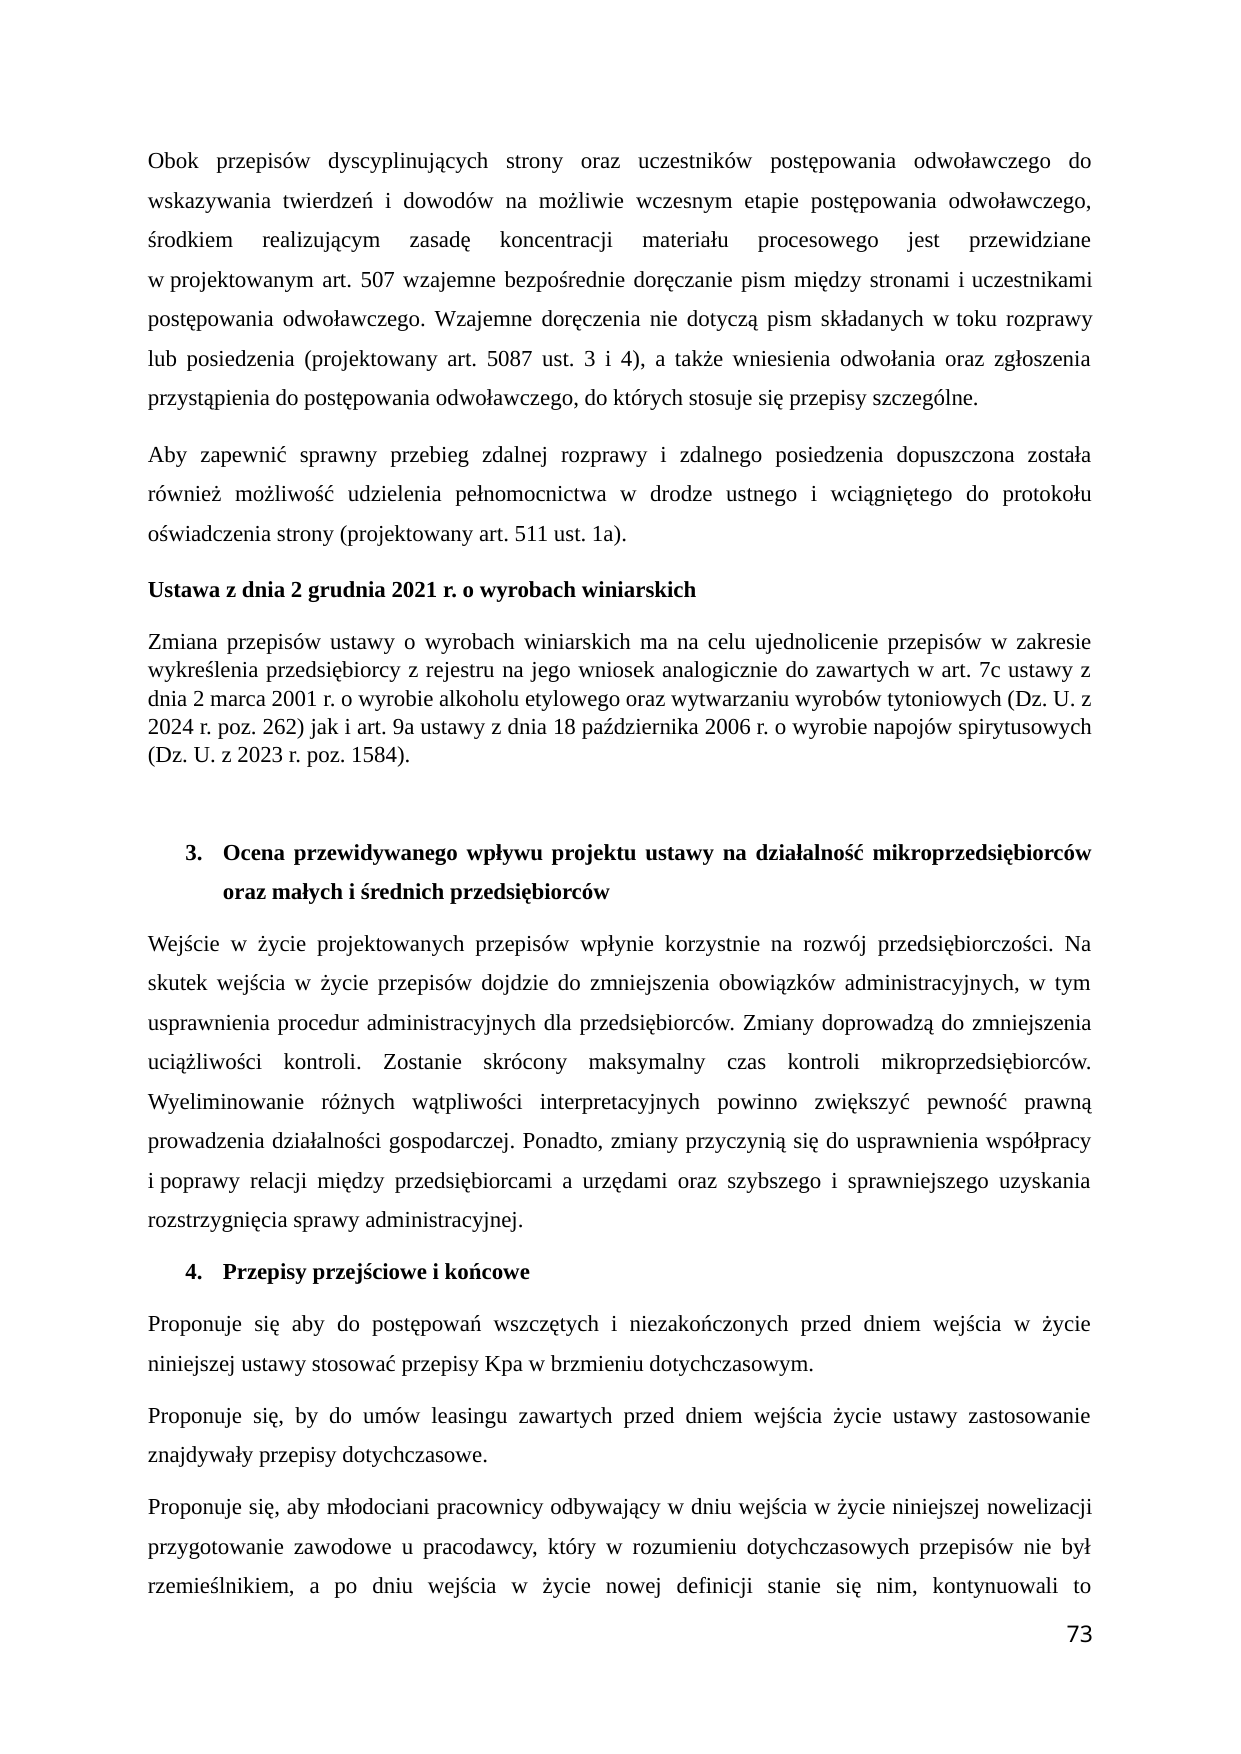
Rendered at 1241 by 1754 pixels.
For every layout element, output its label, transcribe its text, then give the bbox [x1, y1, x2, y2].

text Wejście w życie projektowanych przepisów wpłynie korzystnie na rozwój przedsiębiorczości. Na skutek wejścia w życie przepisów dojdzie do zmniejszenia obowiązków administracyjnych, w tym usprawnienia procedur administracyjnych dla przedsiębiorców. Zmiany doprowadzą do zmniejszenia uciążliwości kontroli. Zostanie skrócony maksymalny czas kontroli mikroprzedsiębiorców. Wyeliminowanie różnych wątpliwości interpretacyjnych powinno zwiększyć pewność prawną prowadzenia działalności gospodarczej. Ponadto, zmiany przyczynią się do usprawnienia współpracy i poprawy relacji między przedsiębiorcami a urzędami oraz szybszego i sprawniejszego uzyskania rozstrzygnięcia sprawy administracyjnej. [148, 930, 1093, 1233]
text Obok przepisów dyscyplinujących strony oraz uczestników postępowania odwoławczego do wskazywania twierdzeń i dowodów na możliwie wczesnym etapie postępowania odwoławczego, środkiem realizującym zasadę koncentracji materiału procesowego jest przewidziane w projektowanym art. 507 wzajemne bezpośrednie doręczanie pism między stronami i uczestnikami postępowania odwoławczego. Wzajemne doręczenia nie dotyczą pism składanych w toku rozprawy lub posiedzenia (projektowany art. 5087 ust. 3 i 4), a także wniesienia odwołania oraz zgłoszenia przystąpienia do postępowania odwoławczego, do których stosuje się przepisy szczególne. [148, 148, 1093, 411]
text Proponuje się aby do postępowań wszczętych i niezakończonych przed dniem wejścia w życie niniejszej ustawy stosować przepisy Kpa w brzmieniu dotychczasowym. [148, 1310, 1093, 1376]
text Proponuje się, by do umów leasingu zawartych przed dniem wejścia życie ustawy zastosowanie znajdywały przepisy dotychczasowe. [148, 1402, 1093, 1468]
subtitle Przepisy przejściowe i końcowe [185, 1258, 1093, 1285]
text Ustawa z dnia 2 grudnia 2021 r. o wyrobach winiarskich [148, 576, 1093, 602]
text Aby zapewnić sprawny przebieg zdalnej rozprawy i zdalnego posiedzenia dopuszczona została również możliwość udzielenia pełnomocnictwa w drodze ustnego i wciągniętego do protokołu oświadczenia strony (projektowany art. 511 ust. 1a). [148, 441, 1093, 546]
text Zmiana przepisów ustawy o wyrobach winiarskich ma na celu ujednolicenie przepisów w zakresie wykreślenia przedsiębiorcy z rejestru na jego wniosek analogicznie do zawartych w art. 7c ustawy z dnia 2 marca 2001 r. o wyrobie alkoholu etylowego oraz wytwarzaniu wyrobów tytoniowych (Dz. U. z 2024 r. poz. 262) jak i art. 9a ustawy z dnia 18 października 2006 r. o wyrobie napojów spirytusowych (Dz. U. z 2023 r. poz. 1584). [148, 628, 1093, 768]
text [148, 1493, 1093, 1598]
subtitle Ocena przewidywanego wpływu projektu ustawy na działalność mikroprzedsiębiorców oraz małych i średnich przedsiębiorców [185, 838, 1093, 904]
